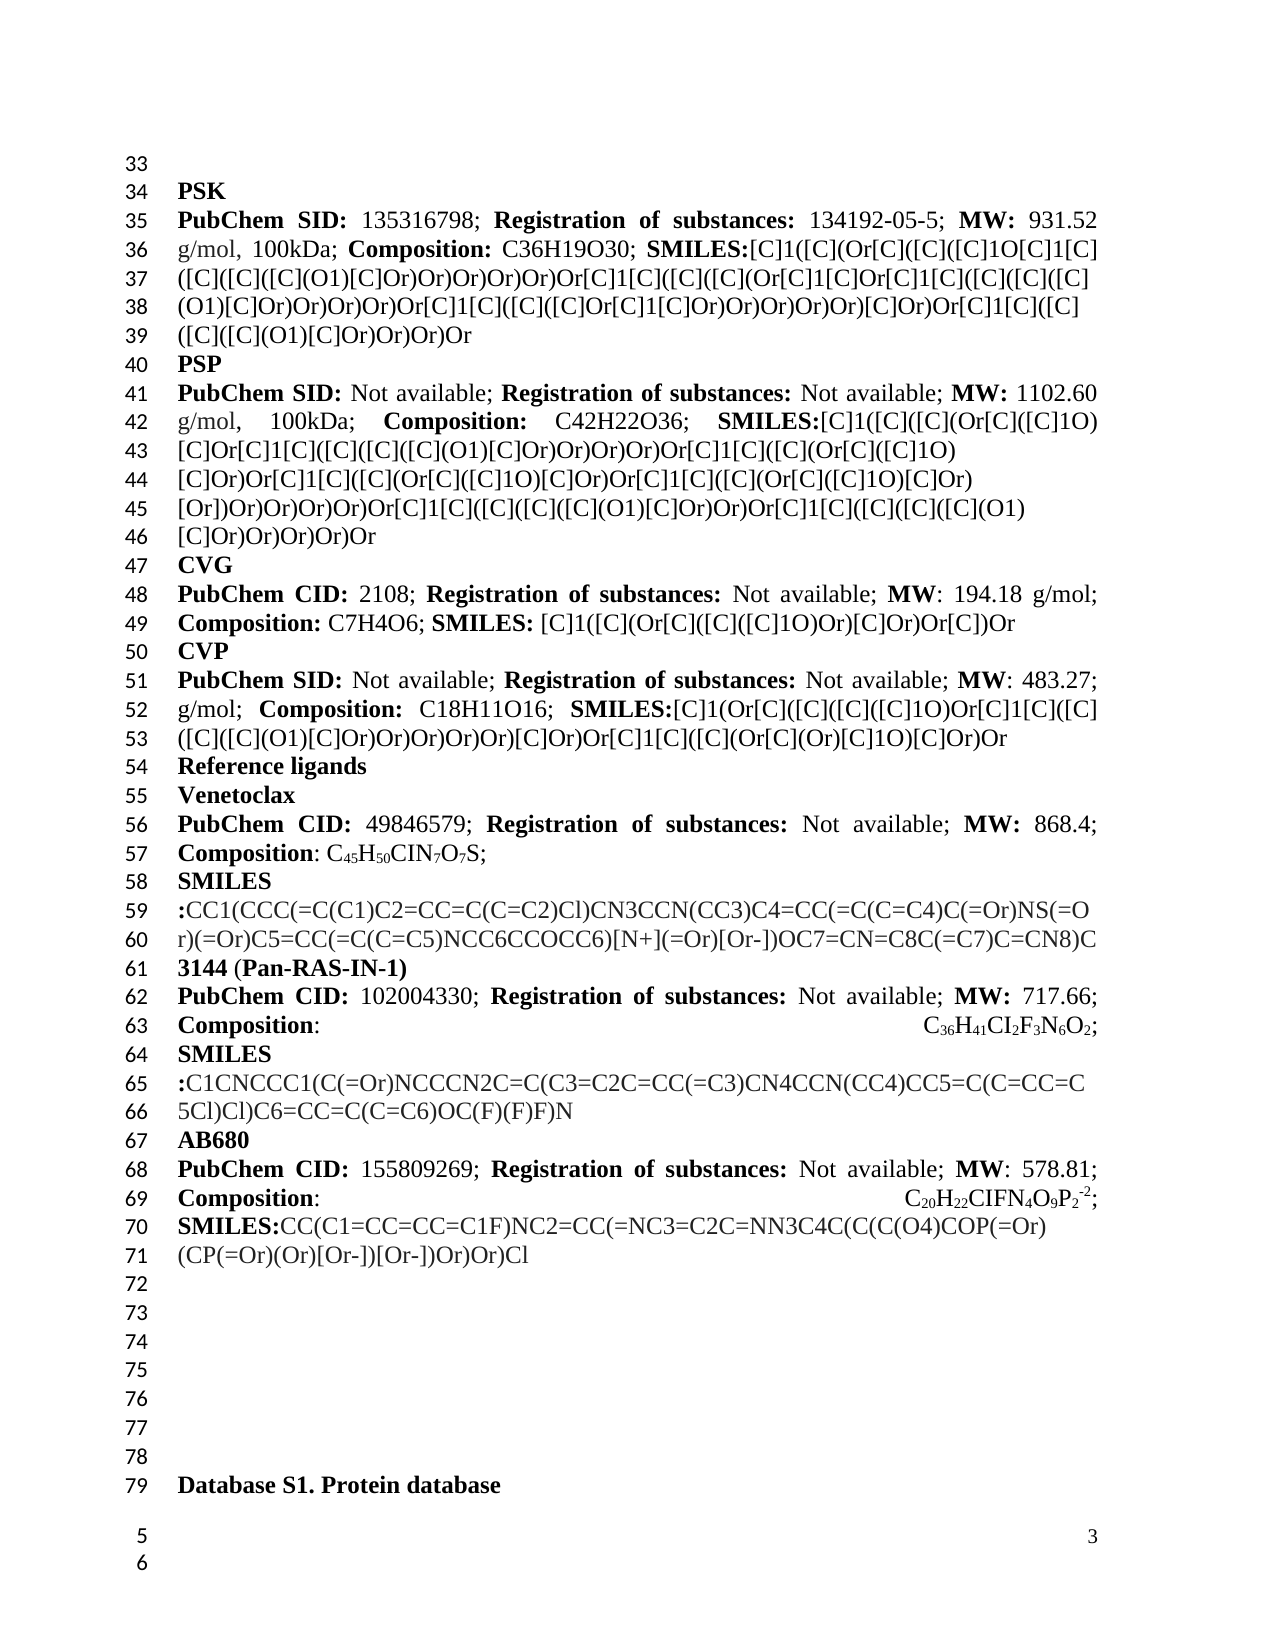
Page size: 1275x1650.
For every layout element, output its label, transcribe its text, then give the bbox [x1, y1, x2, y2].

text PubChem SID: 135316798; Registration of substances: 134192-05-5; MW: 931.52 g/mol, 100kDa; Composition: C36H19O30; SMILES:[C]1([C](Or[C]([C]([C]1O[C]1[C]([C]([C]([C](O1)[C]Or)Or)Or)Or)Or)Or[C]1[C]([C]([C](Or[C]1[C]Or[C]1[C]([C]([C]([C](O1)[C]Or)Or)Or)Or)Or[C]1[C]([C]([C]Or[C]1[C]Or)Or)Or)Or)Or)[C]Or)Or[C]1[C]([C]([C]([C](O1)[C]Or)Or)Or)Or [177, 205, 959, 263]
text Reference ligands [177, 751, 1098, 780]
text PSK [177, 176, 1098, 205]
text CVP [177, 636, 1098, 665]
text SMILES:CC1(CCC(=C(C1)C2=CC=C(C=C2)Cl)CN3CCN(CC3)C4=CC(=C(C=C4)C(=Or)NS(=Or)(=Or)C5=CC(=C(C=C5)NCC6CCOCC6)[N+](=Or)[Or-])OC7=CN=C8C(=C7)C=CN8)C [177, 866, 1098, 953]
text 3144 (Pan-RAS-IN-1) [177, 953, 1098, 981]
text AB680 [177, 1125, 1098, 1154]
text Database S1. Protein database [177, 1470, 1098, 1499]
text PubChem CID: 2108; Registration of substances: Not available; MW: 194.18 g/mol; Composition: C7H4O6; SMILES: [C]1([C](Or[C]([C]([C]1O)Or)[C]Or)Or[C])Or [177, 579, 1098, 636]
text PubChem CID: 155809269; Registration of substances: Not available; MW: 578.81; Composition: C20H22CIFN4O9P2-2; SMILES:CC(C1=CC=CC=C1F)NC2=CC(=NC3=C2C=NN3C4C(C(C(O4)COP(=Or)(CP(=Or)(Or)[Or-])[Or-])Or)Or)Cl [177, 1154, 1098, 1269]
text Venetoclax [177, 780, 1098, 809]
text PubChem SID: Not available; Registration of substances: Not available; MW: 483.27; g/mol; Composition: C18H11O16; SMILES:[C]1(Or[C]([C]([C]([C]1O)Or[C]1[C]([C]([C]([C](O1)[C]Or)Or)Or)Or)Or)[C]Or)Or[C]1[C]([C](Or[C](Or)[C]1O)[C]Or)Or [177, 665, 1098, 751]
text CVG [177, 550, 1098, 579]
text PSP [177, 349, 1098, 378]
text PubChem CID: 49846579; Registration of substances: Not available; MW: 868.4; Composition: C45H50CIN7O7S; [177, 809, 1098, 866]
text PubChem SID: 135316798; Registration of substances: 134192-05-5; MW: 931.52 g/mol, 100kDa; Composition: C36H19O30; SMILES:[C]1([C](Or[C]([C]([C]1O[C]1[C]([C]([C]([C](O1)[C]Or)Or)Or)Or)Or)Or[C]1[C]([C]([C](Or[C]1[C]Or[C]1[C]([C]([C]([C](O1)[C]Or)Or)Or)Or)Or[C]1[C]([C]([C]Or[C]1[C]Or)Or)Or)Or)Or)[C]Or)Or[C]1[C]([C]([C]([C](O1)[C]Or)Or)Or)Or [472, 263, 1098, 349]
text PubChem SID: Not available; Registration of substances: Not available; MW: 1102.60 g/mol, 100kDa; Composition: C42H22O36; SMILES:[C]1([C]([C](Or[C]([C]1O)[C]Or[C]1[C]([C]([C]([C](O1)[C]Or)Or)Or)Or)Or[C]1[C]([C](Or[C]([C]1O)[C]Or)Or[C]1[C]([C](Or[C]([C]1O)[C]Or)Or[C]1[C]([C](Or[C]([C]1O)[C]Or)[Or])Or)Or)Or)Or)Or[C]1[C]([C]([C]([C](O1)[C]Or)Or)Or[C]1[C]([C]([C]([C](O1)[C]Or)Or)Or)Or)Or [177, 378, 1098, 550]
text PubChem CID: 102004330; Registration of substances: Not available; MW: 717.66; Composition: C36H41CI2F3N6O2; SMILES:C1CNCCC1(C(=Or)NCCCN2C=C(C3=C2C=CC(=C3)CN4CCN(CC4)CC5=C(C=CC=C5Cl)Cl)C6=CC=C(C=C6)OC(F)(F)F)N [177, 981, 1098, 1125]
